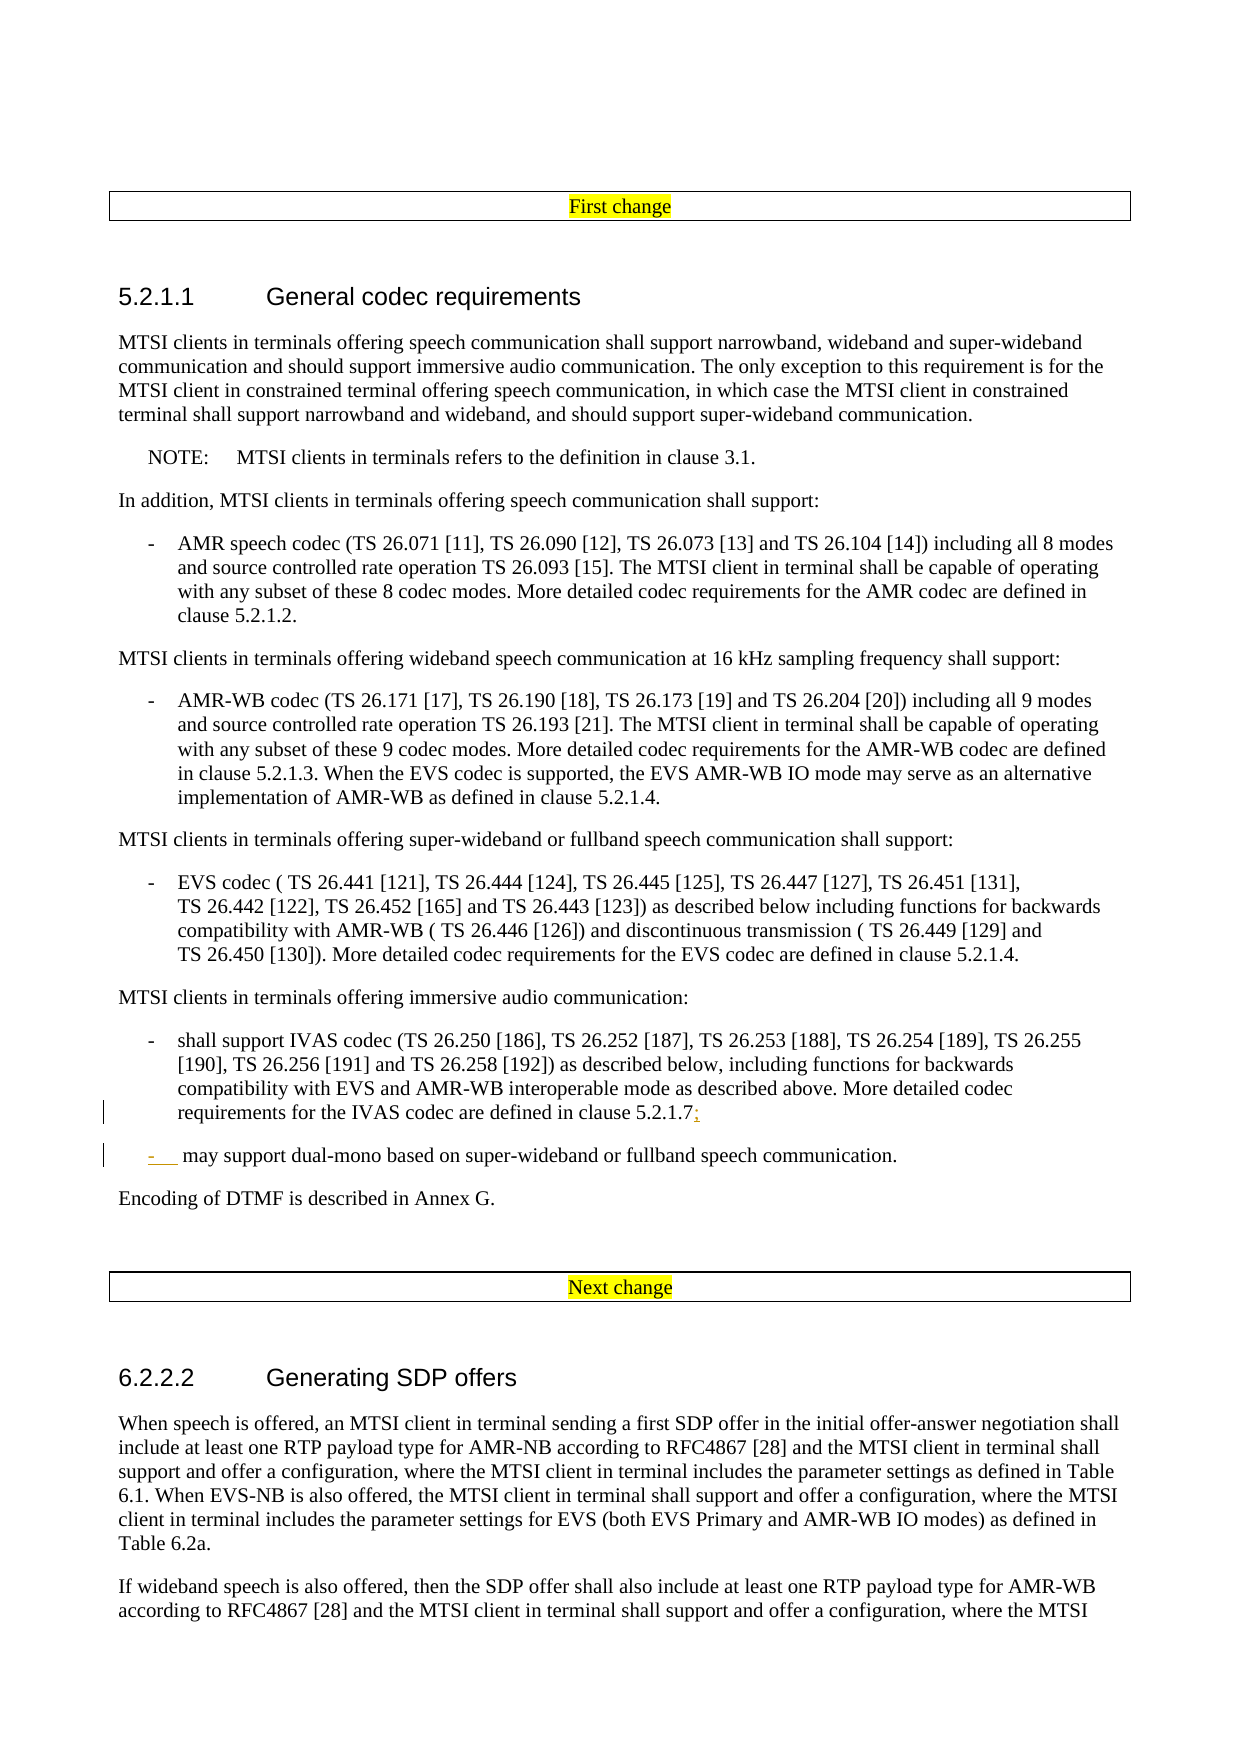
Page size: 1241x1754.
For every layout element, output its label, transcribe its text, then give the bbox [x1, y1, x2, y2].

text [118, 1574, 1122, 1622]
text Next change [110, 1273, 1130, 1301]
text In addition, MTSI clients in terminals offering speech communication shall support: [118, 488, 1122, 512]
text - AMR-WB codec (TS 26.171 ‎‎[17], TS 26.190 ‎[18], TS 26.173 ‎[19] and TS 26.204 [20]) including all 9 modes and source controlled rate operation ‎TS 26.193 [21]. The MTSI client in terminal shall be capable of operating with any subset of these 9 codec modes. More detailed codec requirements for the AMR-WB codec are defined in clause 5.2.1.3. When the EVS codec is supported, the EVS AMR-WB IO mode may serve as an alternative implementation of AMR-WB as defined in clause 5.2.1.4. [148, 688, 1122, 809]
text MTSI clients in terminals offering immersive audio communication: [118, 985, 1122, 1009]
text MTSI clients in terminals offering speech communication shall support narrowband, wideband and super-wideband communication and should support immersive audio communication. The only exception to this requirement is for the MTSI client in constrained terminal offering speech communication, in which case the MTSI client in constrained terminal shall support narrowband and wideband, and should support super-wideband communication. [118, 330, 1122, 426]
text Encoding of DTMF is described in Annex G. [118, 1186, 1122, 1210]
text 6.2.2.2 Generating SDP offers [118, 1363, 1122, 1392]
text MTSI clients in terminals offering wideband speech communication at 16 kHz sampling frequency shall support: [118, 646, 1122, 669]
text When speech is offered, an MTSI client in terminal sending a first SDP offer in the initial offer-answer negotiation shall include at least one RTP payload type for AMR-NB according to RFC4867 [28] and the MTSI client in terminal shall support and offer a configuration, where the MTSI client in terminal includes the parameter settings as defined in Table 6.1. When EVS-NB is also offered, the MTSI client in terminal shall support and offer a configuration, where the MTSI client in terminal includes the parameter settings for EVS (both EVS Primary and AMR-WB IO modes) as defined in Table 6.2a. [118, 1411, 1122, 1555]
text NOTE: MTSI clients in terminals refers to the definition in clause 3.1. [148, 445, 1122, 469]
text - AMR speech codec (TS 26.071 [11], TS 26.090 [12], TS 26.073 [13] and TS 26.104 [14]) including all 8 modes and source controlled rate operation ‎TS 26.093 [15]. The MTSI client in terminal shall be capable of operating with any subset of these 8 codec modes. More detailed codec requirements for the AMR codec are defined in clause 5.2.1.2. [148, 531, 1122, 627]
text may support dual-mono based on super-wideband or fullband speech communication. [148, 1143, 1122, 1167]
text - shall support IVAS codec (TS 26.250 [186], TS 26.252 [187], TS 26.253 [188], TS 26.254 [189], TS 26.255 [190], TS 26.256 [191] and TS 26.258 [192]) as described below, including functions for backwards compatibility with EVS and AMR-WB interoperable mode as described above. More detailed codec requirements for the IVAS codec are defined in clause 5.2.1.7 [148, 1028, 1122, 1124]
text - EVS codec ( TS 26.441 [121], TS 26.444 [124], TS 26.445 [125], TS 26.447 [127], TS 26.451 [131], TS 26.442 [122], TS 26.452 [165] and TS 26.443 [123]) as described below including functions for backwards compatibility with AMR-WB ( TS 26.446 [126]) and discontinuous transmission ( TS 26.449 [129] and TS 26.450 [130]). More detailed codec requirements for the EVS codec are defined in clause 5.2.1.4. [148, 870, 1122, 966]
text MTSI clients in terminals offering super-wideband or fullband speech communication shall support: [118, 827, 1122, 851]
text First change [110, 192, 1130, 220]
text 5.2.1.1 General codec requirements [118, 282, 1122, 311]
